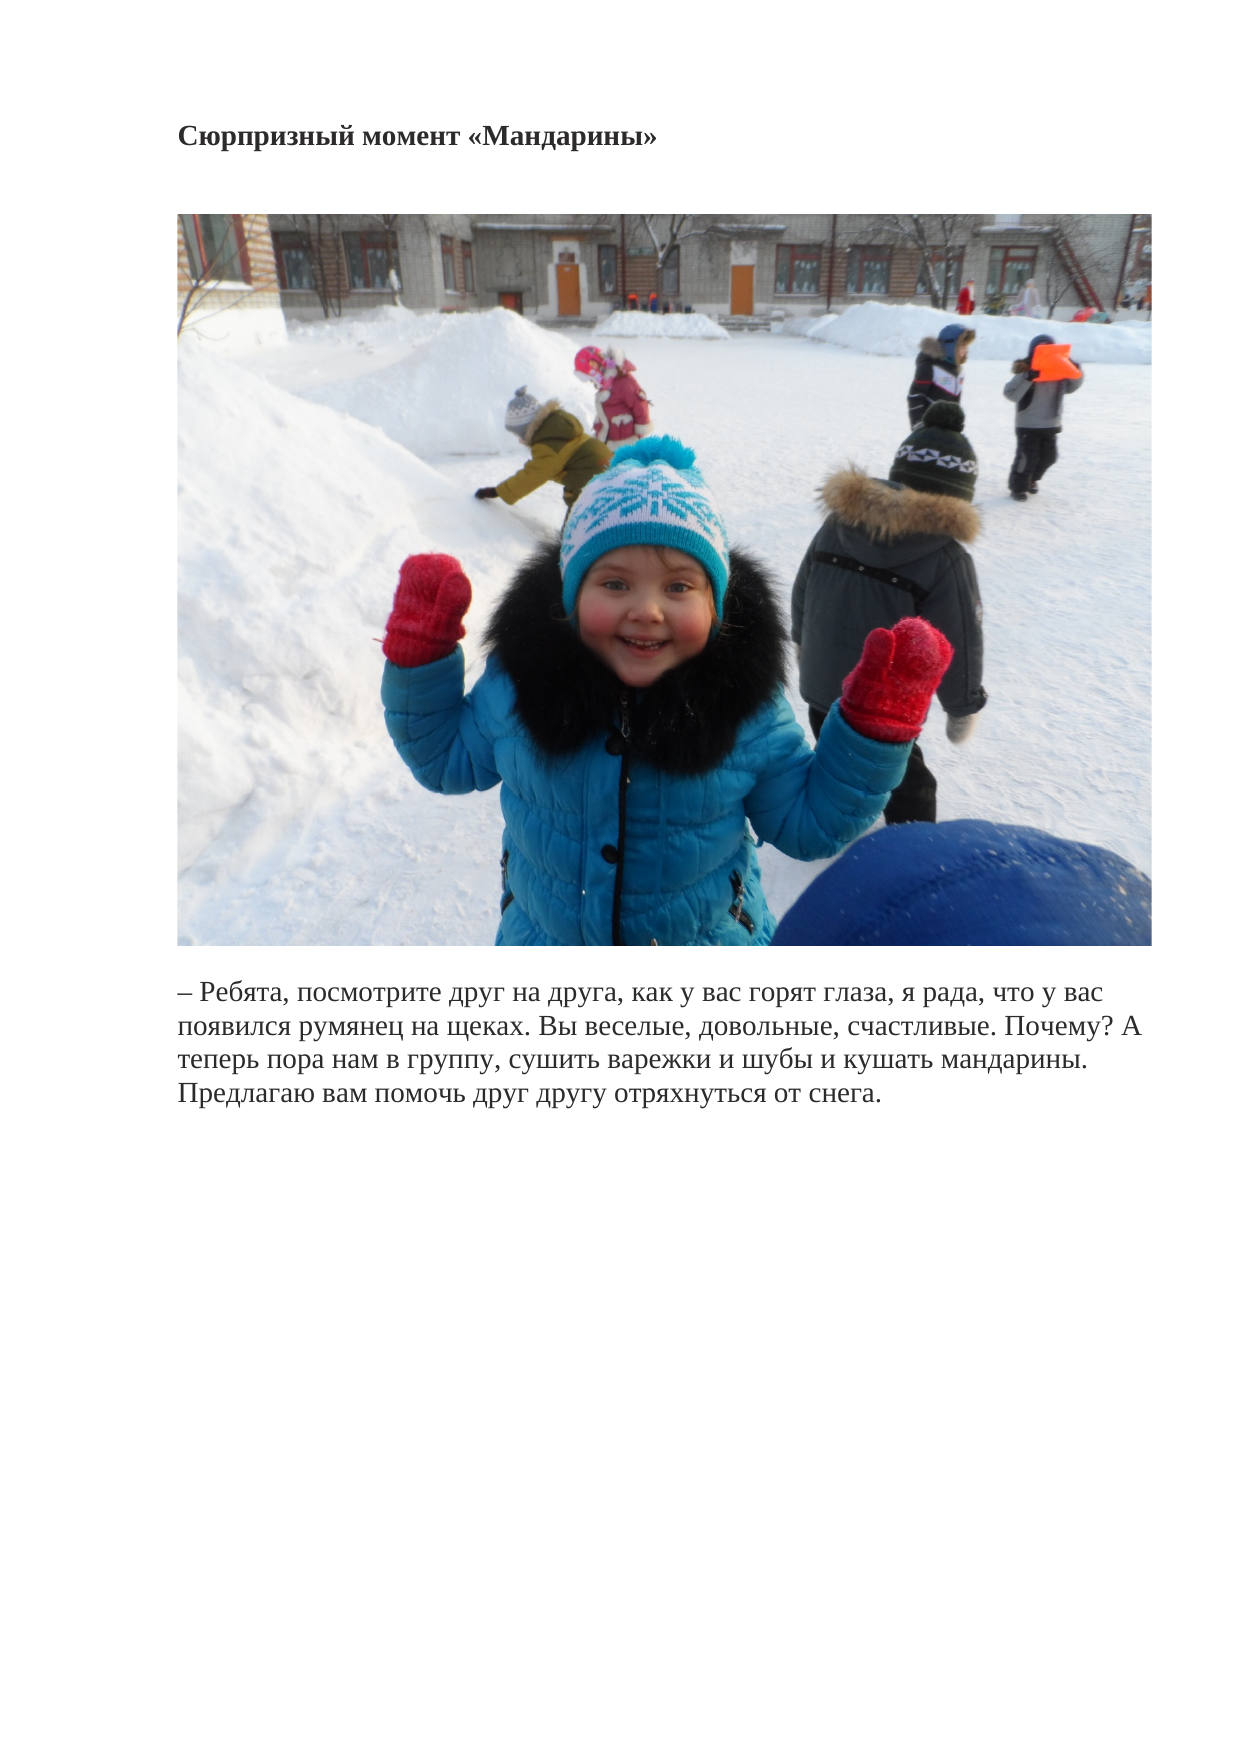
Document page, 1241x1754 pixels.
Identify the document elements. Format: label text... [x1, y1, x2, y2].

text – Ребята, посмотрите друг на друга, как у вас горят глаза, я рада, что у вас появился румянец на щеках. Вы веселые, довольные, счастливые. Почему? А теперь пора нам в группу, сушить варежки и шубы и кушать мандарины. Предлагаю вам помочь друг другу отряхнуться от снега. [177, 974, 1152, 1108]
picture [669, 898, 676, 904]
text Сюрпризный момент «Мандарины» [177, 118, 1152, 152]
picture [177, 214, 1152, 946]
